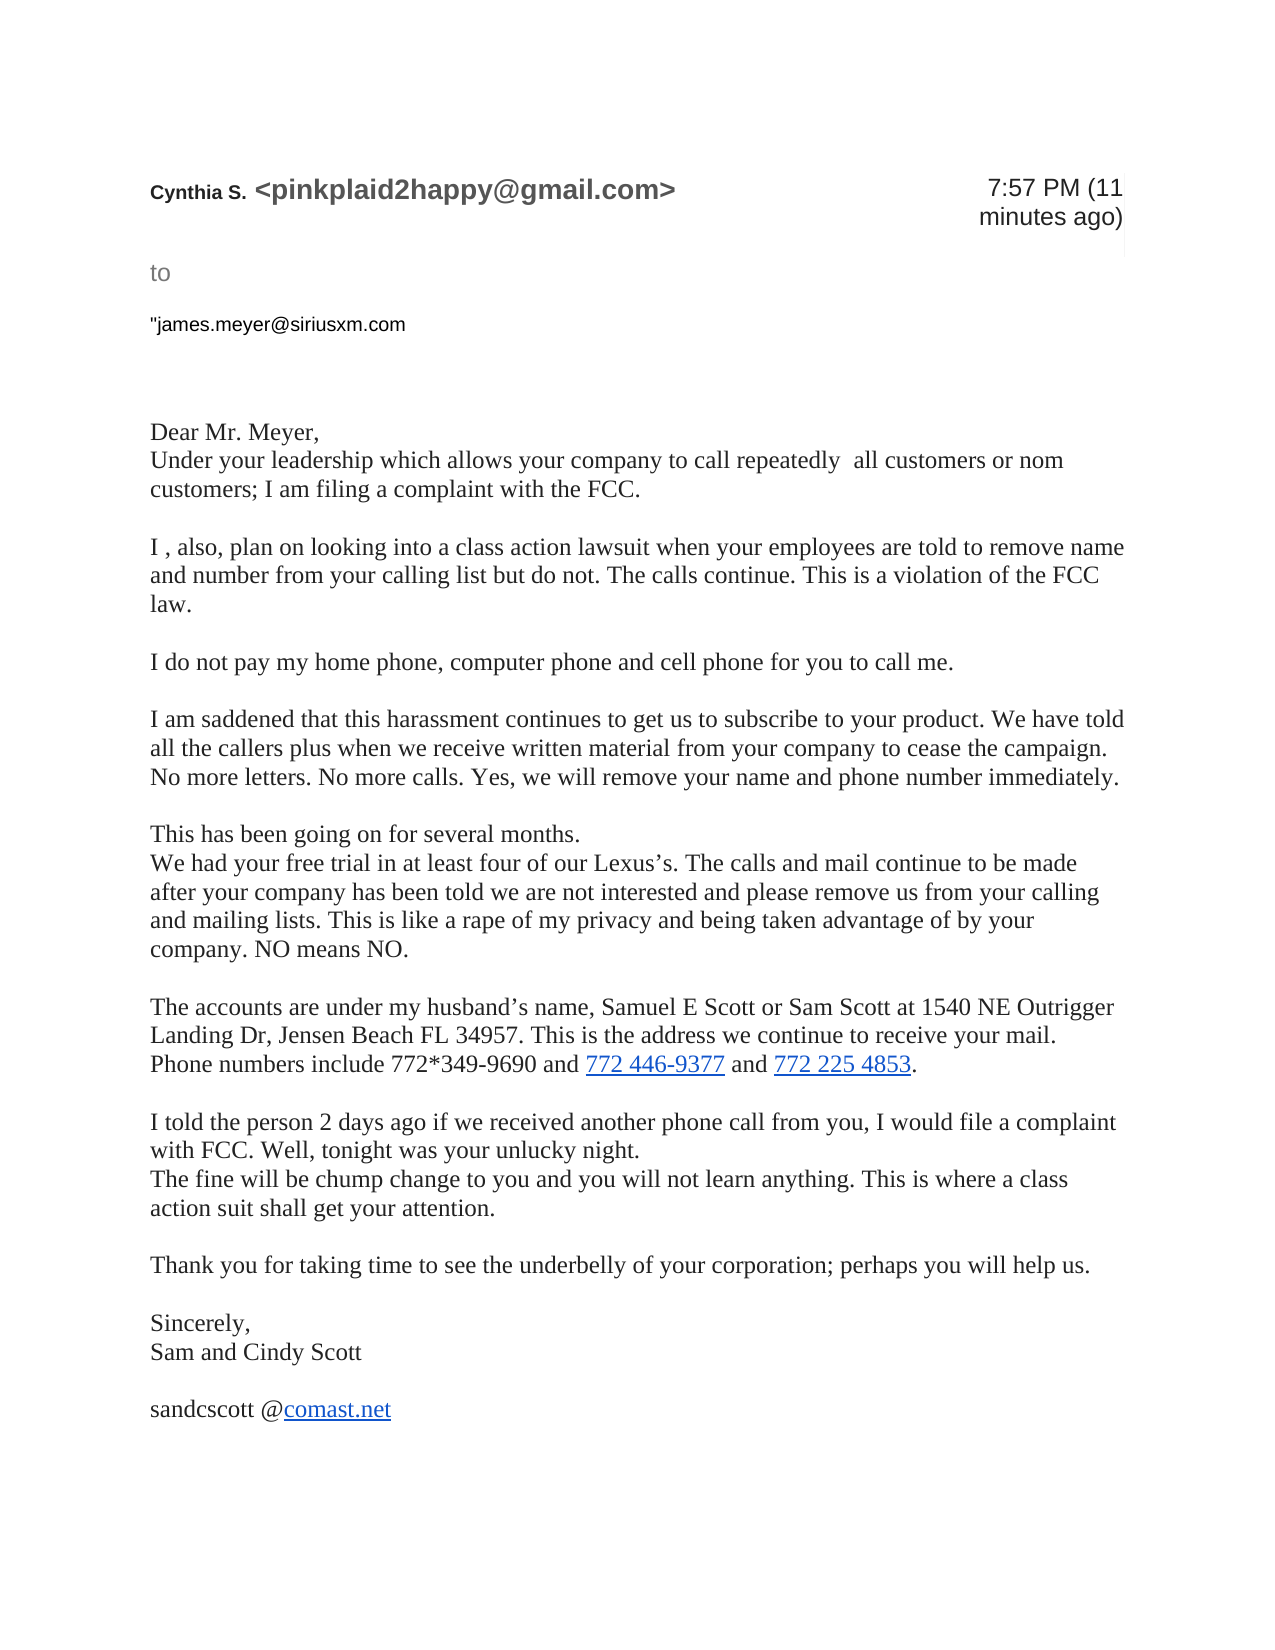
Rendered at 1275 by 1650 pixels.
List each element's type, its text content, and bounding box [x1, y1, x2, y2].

text I am saddened that this harassment continues to get us to subscribe to your product. We have told all the callers plus when we receive written material from your company to cease the campaign. No more letters. No more calls. Yes, we will remove your name and phone number immediately. [150, 704, 1125, 791]
text Sam and Cindy Scott [150, 1337, 1125, 1366]
text The accounts are under my husband’s name, Samuel E Scott or Sam Scott at 1540 NE Outrigger Landing Dr, Jensen Beach FL 34957. This is the address we continue to receive your mail. Phone numbers include 772*349-9690 and 772 446-9377 and 772 225 4853. [150, 992, 1125, 1078]
table_cell [150, 258, 1124, 417]
table_header 7:57 PM (11 minutes ago) [930, 173, 1123, 258]
text sandcscott @comast.net [150, 1394, 1125, 1423]
text The fine will be chump change to you and you will not learn anything. This is where a class action suit shall get your attention. [150, 1164, 1125, 1222]
text Sincerely, [150, 1308, 1125, 1337]
table_header [150, 173, 930, 258]
text This has been going on for several months. [150, 819, 1125, 848]
text Under your leadership which allows your company to call repeatedly all customers or nom customers; I am filing a complaint with the FCC. [150, 446, 1125, 503]
text Dear Mr. Meyer, [150, 417, 1125, 446]
text Thank you for taking time to see the underbelly of your corporation; perhaps you will help us. [150, 1251, 1125, 1279]
text I do not pay my home phone, computer phone and cell phone for you to call me. [150, 647, 1125, 676]
text I , also, plan on looking into a class action lawsuit when your employees are told to remove name and number from your calling list but do not. The calls continue. This is a violation of the FCC law. [150, 532, 1125, 618]
text I told the person 2 days ago if we received another phone call from you, I would file a complaint with FCC. Well, tonight was your unlucky night. [150, 1107, 1125, 1164]
text We had your free trial in at least four of our Lexus’s. The calls and mail continue to be made after your company has been told we are not interested and please remove us from your calling and mailing lists. This is like a rape of my privacy and being taken advantage of by your company. NO means NO. [150, 848, 1125, 963]
